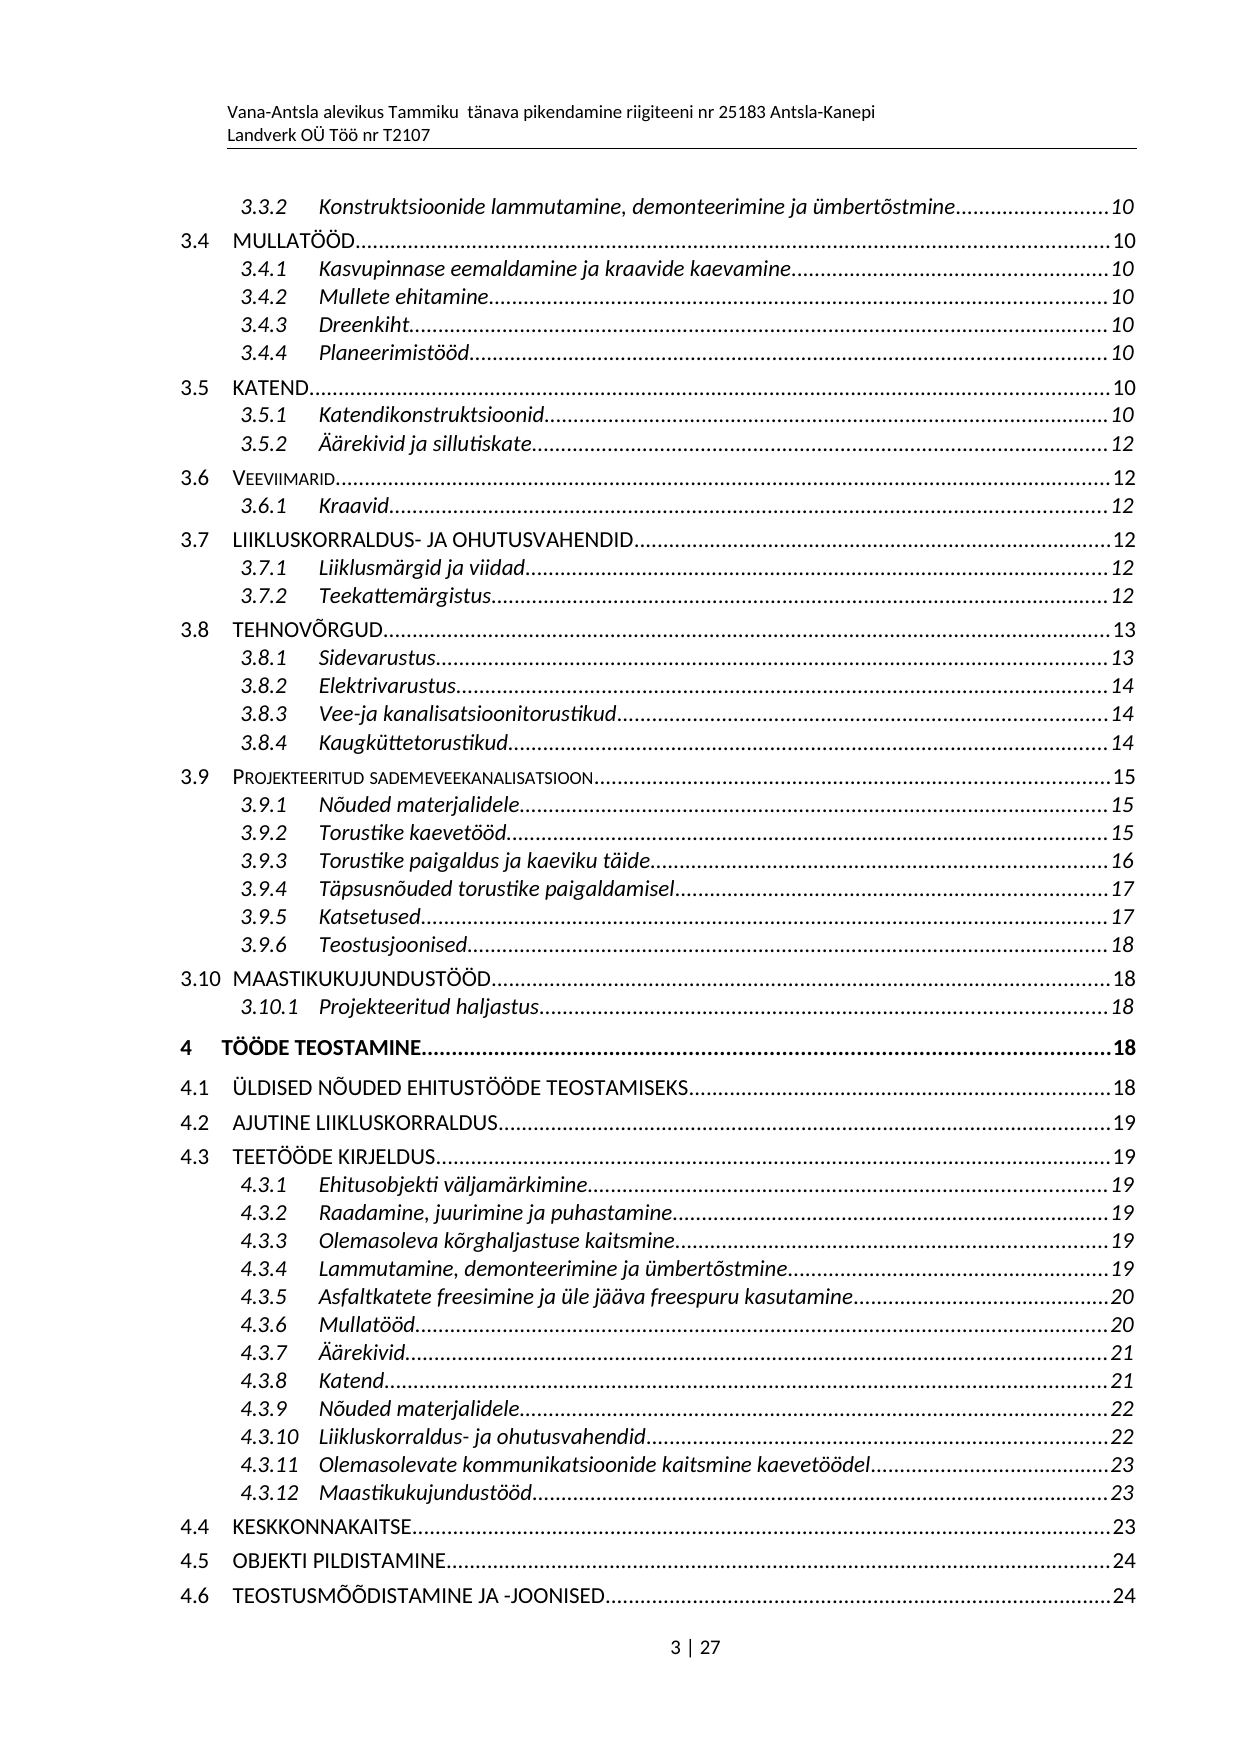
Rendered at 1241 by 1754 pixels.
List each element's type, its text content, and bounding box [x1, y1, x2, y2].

text 4.3.12 Maastikukujundustööd 23 [180, 1478, 1137, 1506]
text 3.6.1 Kraavid 12 [180, 491, 1137, 519]
text 3.8.1 Sidevarustus 13 [180, 643, 1137, 672]
text 4.6 TEOSTUSMÕÕDISTAMINE JA -JOONISED 24 [180, 1581, 1137, 1609]
text 3.8 TEHNOVÕRGUD 13 [180, 616, 1137, 643]
text 4.5 OBJEKTI PILDISTAMINE 24 [180, 1547, 1137, 1575]
text 3.7.1 Liiklusmärgid ja viidad 12 [180, 553, 1137, 581]
text 3.4 MULLATÖÖD 10 [180, 226, 1137, 254]
text 3.7 LIIKLUSKORRALDUS- JA OHUTUSVAHENDID 12 [180, 525, 1137, 553]
text 4.3.11 Olemasolevate kommunikatsioonide kaitsmine kaevetöödel 23 [180, 1450, 1137, 1478]
text 3.8.4 Kaugküttetorustikud 14 [180, 728, 1137, 756]
text 4.3.6 Mullatööd 20 [180, 1310, 1137, 1338]
text 3.4.2 Mullete ehitamine 10 [180, 282, 1137, 310]
text 3.5.1 Katendikonstruktsioonid 10 [180, 401, 1137, 429]
text 3.8.3 Vee-ja kanalisatsioonitorustikud 14 [180, 699, 1137, 728]
text 4.3.4 Lammutamine, demonteerimine ja ümbertõstmine 19 [180, 1254, 1137, 1282]
text 3.3.2 Konstruktsioonide lammutamine, demonteerimine ja ümbertõstmine 10 [180, 192, 1137, 220]
text 3.5 KATEND 10 [180, 373, 1137, 401]
text 3.7.2 Teekattemärgistus 12 [180, 581, 1137, 609]
text 3.9.1 Nõuded materjalidele 15 [180, 790, 1137, 818]
text 4.3.2 Raadamine, juurimine ja puhastamine 19 [180, 1198, 1137, 1226]
text 4.3.1 Ehitusobjekti väljamärkimine 19 [180, 1170, 1137, 1198]
text 3.9.2 Torustike kaevetööd 15 [180, 818, 1137, 846]
text 4.4 KESKKONNAKAITSE 23 [180, 1512, 1137, 1540]
text 3.4.3 Dreenkiht 10 [180, 310, 1137, 338]
text 3.9.5 Katsetused 17 [180, 902, 1137, 930]
text 3.5.2 Äärekivid ja sillutiskate 12 [180, 429, 1137, 457]
text 3.10.1 Projekteeritud haljastus 18 [180, 992, 1137, 1020]
text 4.3.3 Olemasoleva kõrghaljastuse kaitsmine 19 [180, 1226, 1137, 1254]
text 3.9.4 Täpsusnõuded torustike paigaldamisel 17 [180, 874, 1137, 902]
text 4.3.7 Äärekivid 21 [180, 1338, 1137, 1366]
text 3.9 Projekteeritud sademeveekanalisatsioon 15 [180, 762, 1137, 790]
text 3.8.2 Elektrivarustus 14 [180, 672, 1137, 699]
text 3.4.1 Kasvupinnase eemaldamine ja kraavide kaevamine 10 [180, 254, 1137, 282]
text 3.4.4 Planeerimistööd. 10 [180, 338, 1137, 366]
text 4.3.10 Liikluskorraldus- ja ohutusvahendid 22 [180, 1422, 1137, 1450]
text 4.3.8 Katend 21 [180, 1366, 1137, 1394]
text 3.9.3 Torustike paigaldus ja kaeviku täide 16 [180, 846, 1137, 874]
text 3.6 Veeviimarid 12 [180, 463, 1137, 491]
text 4.3.5 Asfaltkatete freesimine ja üle jääva freespuru kasutamine 20 [180, 1282, 1137, 1310]
text 3.9.6 Teostusjoonised 18 [180, 930, 1137, 958]
text 4.3.9 Nõuded materjalidele 22 [180, 1394, 1137, 1422]
text 4 TÖÖDE TEOSTAMINE 18 [180, 1033, 1137, 1061]
text 4.1 ÜLDISED NÕUDED EHITUSTÖÖDE TEOSTAMISEKS 18 [180, 1073, 1137, 1101]
text 4.3 TEETÖÖDE KIRJELDUS 19 [180, 1142, 1137, 1170]
text 3.10 MAASTIKUKUJUNDUSTÖÖD 18 [180, 964, 1137, 992]
text 4.2 AJUTINE LIIKLUSKORRALDUS 19 [180, 1108, 1137, 1136]
